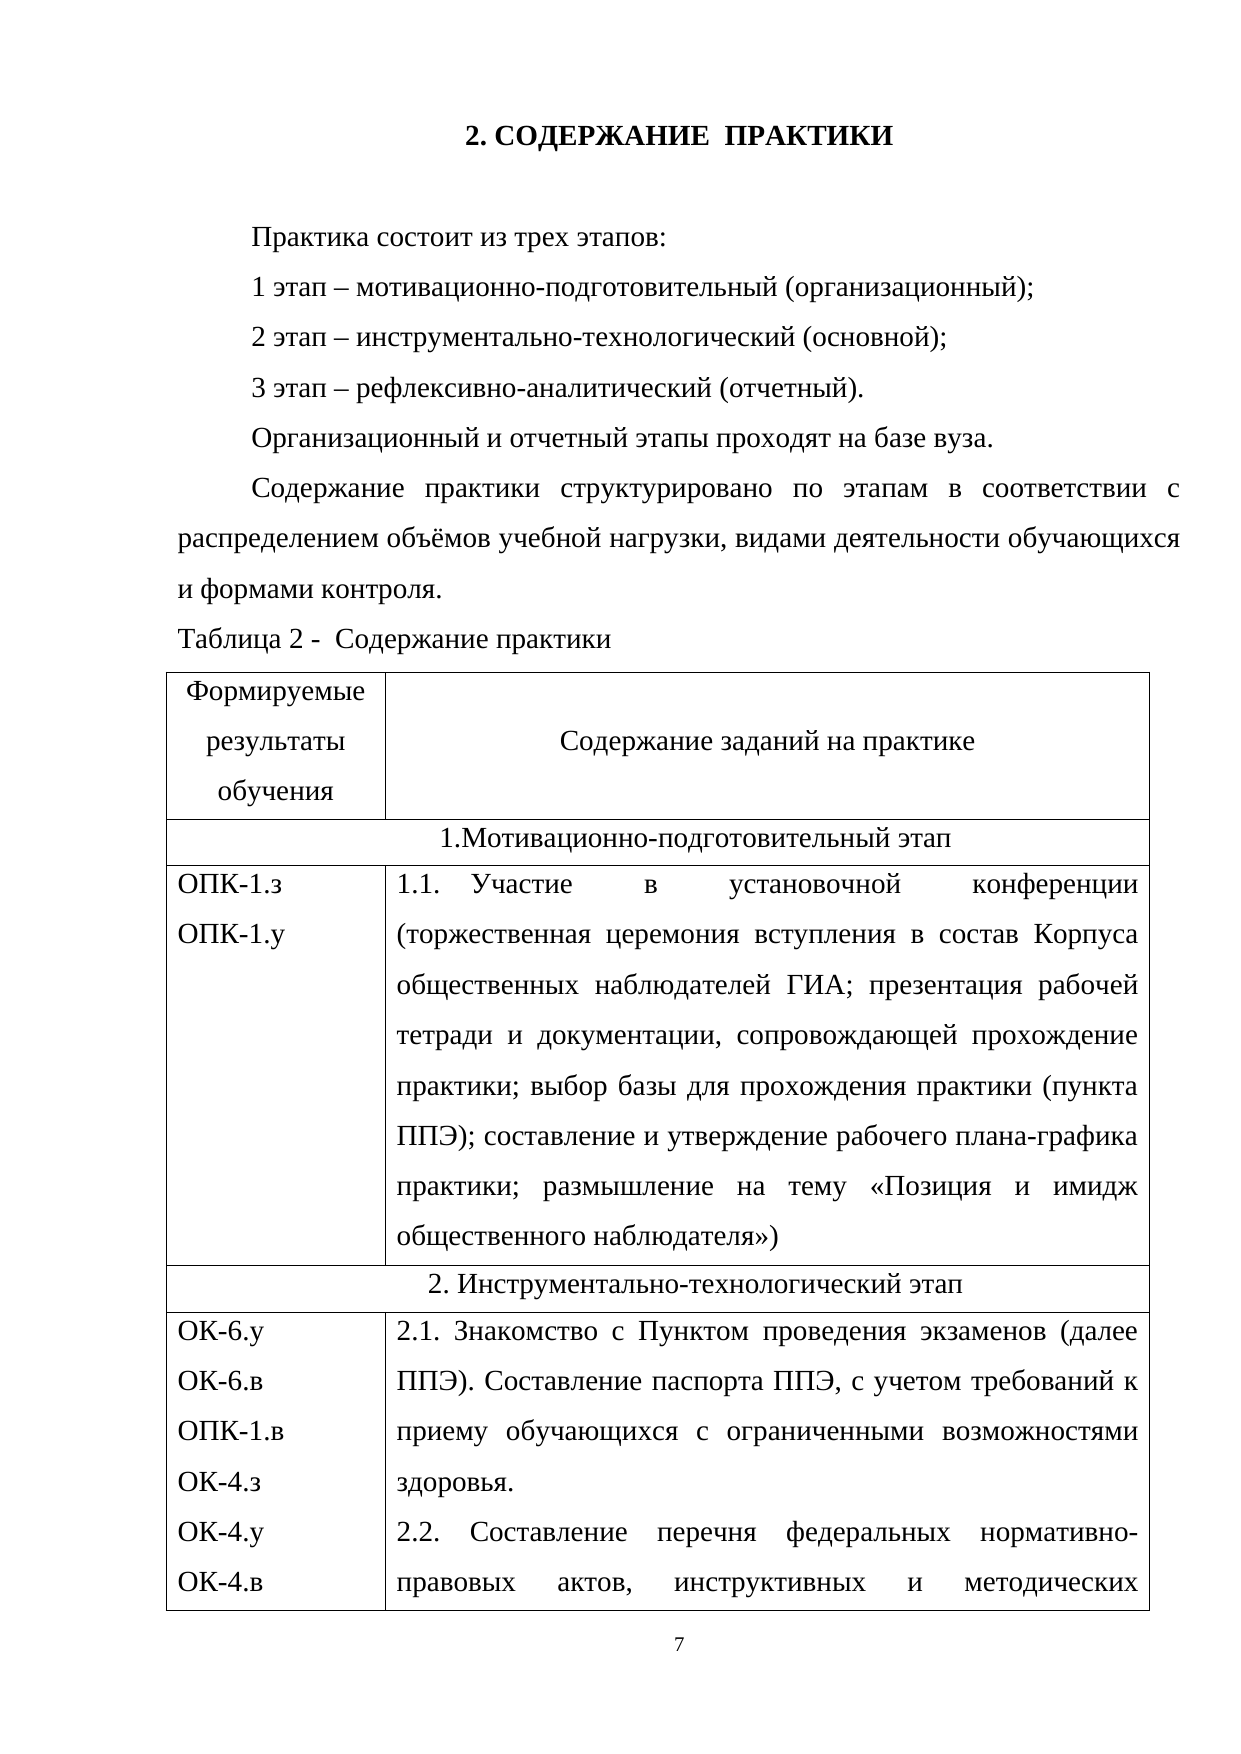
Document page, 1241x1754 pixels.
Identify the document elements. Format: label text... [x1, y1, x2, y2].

table_header Формируемые результаты обучения [167, 673, 385, 819]
table_cell Участие в установочной конференции (торжественная церемония вступления в состав Корпуса общественных наблюдателей ГИА; презентация рабочей тетради и документации, сопровождающей прохождение практики; выбор базы для прохождения практики (пункта ППЭ); составление и утверждение рабочего плана-графика практики; размышление на тему «Позиция и имидж общественного наблюдателя») [386, 866, 1149, 1265]
table_cell ОПК-1.з ОПК-1.у [167, 866, 385, 1265]
text 2. СОДЕРЖАНИЕ ПРАКТИКИ [177, 118, 1181, 152]
text 3 этап – рефлексивно-аналитический (отчетный). [177, 370, 1181, 403]
table_cell 2. Инструментально-технологический этап [167, 1266, 1149, 1312]
text Организационный и отчетный этапы проходят на базе вуза. [177, 420, 1181, 453]
text 1 этап – мотивационно-подготовительный (организационный); [177, 269, 1181, 303]
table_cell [167, 1313, 385, 1610]
text Таблица 2 - Содержание практики [177, 621, 1181, 655]
text Практика состоит из трех этапов: [177, 219, 1181, 252]
table_header Содержание заданий на практике [386, 673, 1149, 819]
text Содержание практики структурировано по этапам в соответствии с распределением объёмов учебной нагрузки, видами деятельности обучающихся и формами контроля. [177, 470, 1181, 604]
table_cell 1.Мотивационно-подготовительный этап [167, 820, 1149, 865]
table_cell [386, 1313, 1149, 1610]
text 2 этап – инструментально-технологический (основной); [177, 319, 1181, 353]
